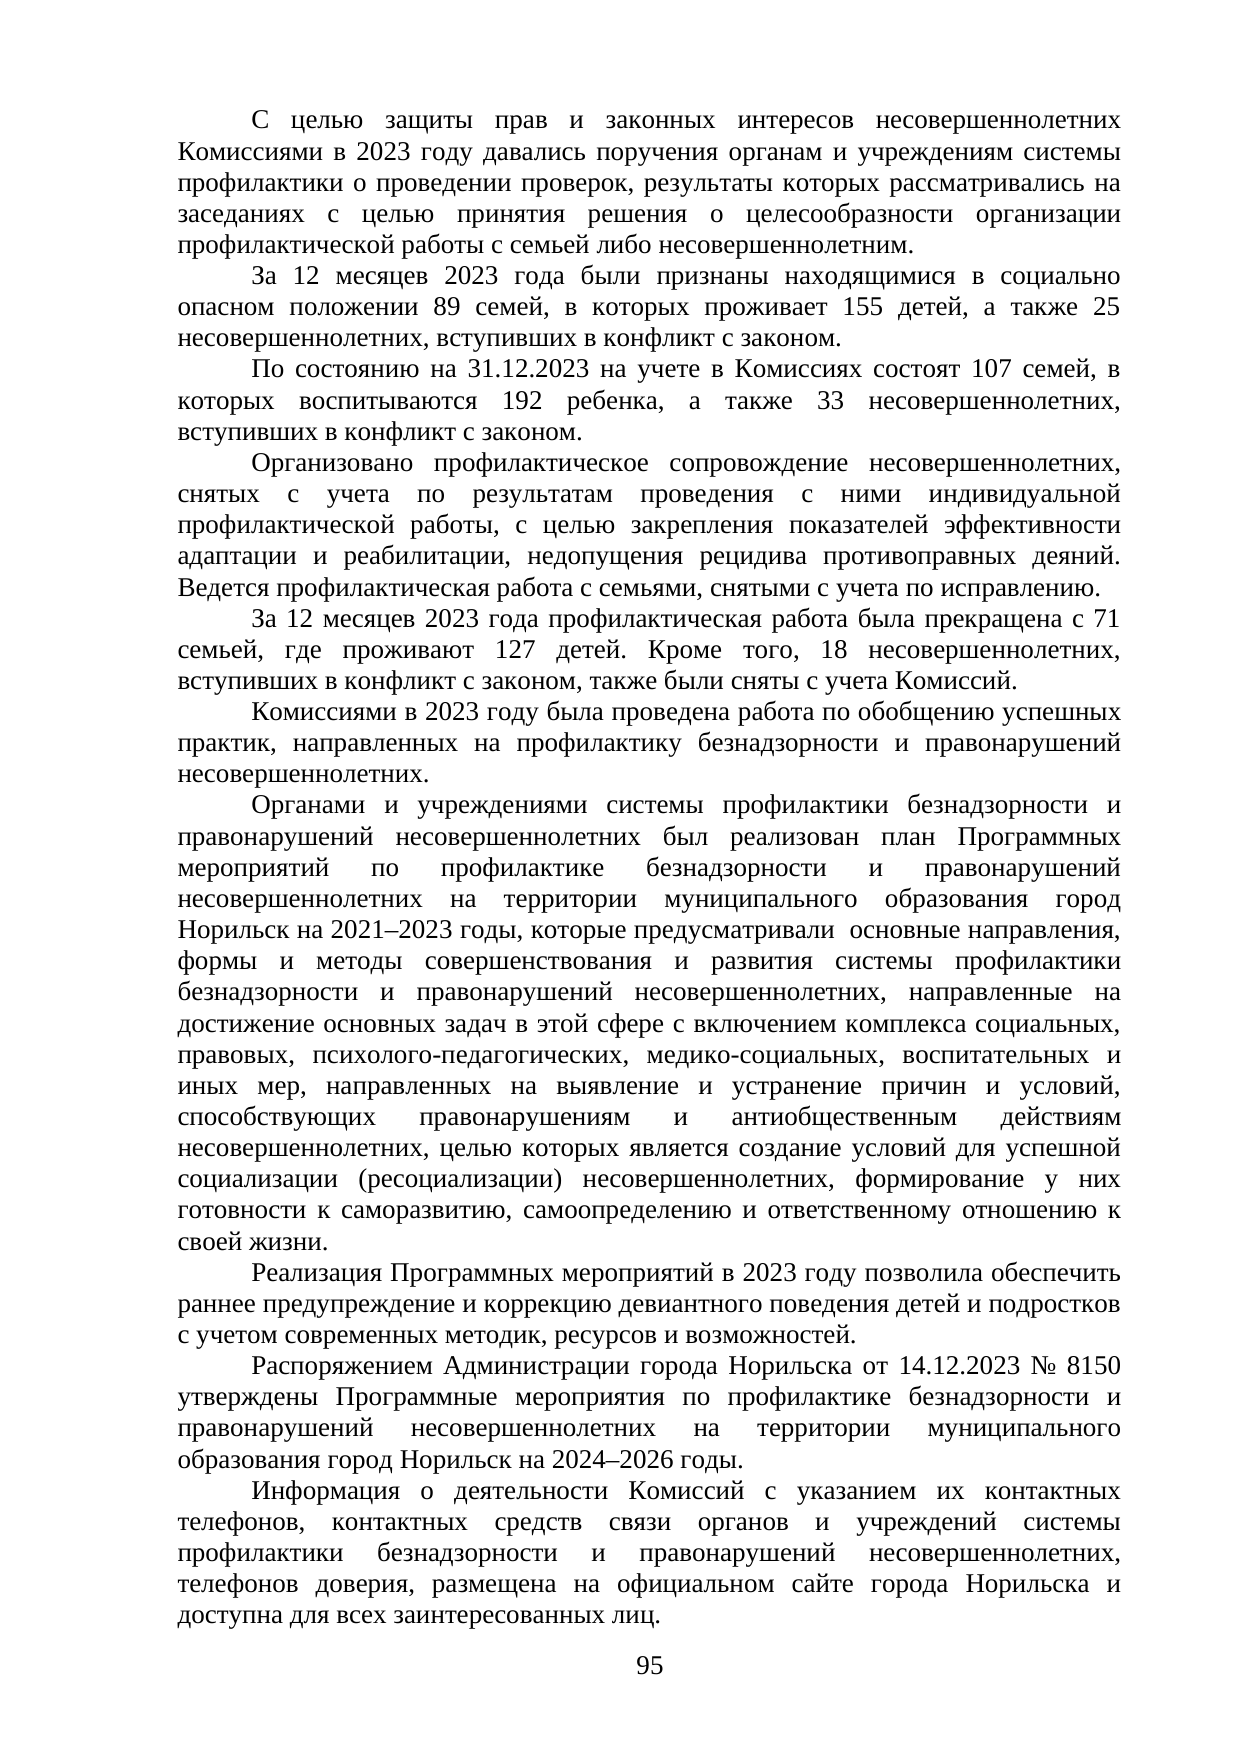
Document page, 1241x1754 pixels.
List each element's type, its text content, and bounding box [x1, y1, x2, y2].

text Организовано профилактическое сопровождение несовершеннолетних, снятых с учета по результатам проведения с ними индивидуальной профилактической работы, с целью закрепления показателей эффективности адаптации и реабилитации, недопущения рецидива противоправных деяний. Ведется профилактическая работа с семьями, снятыми с учета по исправлению. [177, 446, 1122, 602]
text За 12 месяцев 2023 года профилактическая работа была прекращена с 71 семьей, где проживают 127 детей. Кроме того, 18 несовершеннолетних, вступивших в конфликт с законом, также были сняты с учета Комиссий. [177, 602, 1122, 695]
text Комиссиями в 2023 году была проведена работа по обобщению успешных практик, направленных на профилактику безнадзорности и правонарушений несовершеннолетних. [177, 695, 1122, 789]
text С целью защиты прав и законных интересов несовершеннолетних Комиссиями в 2023 году давались поручения органам и учреждениям системы профилактики о проведении проверок, результаты которых рассматривались на заседаниях с целью принятия решения о целесообразности организации профилактической работы с семьей либо несовершеннолетним. [177, 103, 1122, 259]
text Информация о деятельности Комиссий с указанием их контактных телефонов, контактных средств связи органов и учреждений системы профилактики безнадзорности и правонарушений несовершеннолетних, телефонов доверия, размещена на официальном сайте города Норильска и доступна для всех заинтересованных лиц. [177, 1474, 1122, 1629]
text За 12 месяцев 2023 года были признаны находящимися в социально опасном положении 89 семей, в которых проживает 155 детей, а также 25 несовершеннолетних, вступивших в конфликт с законом. [177, 259, 1122, 353]
text Реализация Программных мероприятий в 2023 году позволила обеспечить раннее предупреждение и коррекцию девиантного поведения детей и подростков с учетом современных методик, ресурсов и возможностей. [177, 1256, 1122, 1349]
text Распоряжением Администрации города Норильска от 14.12.2023 № 8150 утверждены Программные мероприятия по профилактике безнадзорности и правонарушений несовершеннолетних на территории муниципального образования город Норильск на 2024–2026 годы. [177, 1349, 1122, 1474]
text Органами и учреждениями системы профилактики безнадзорности и правонарушений несовершеннолетних был реализован план Программных мероприятий по профилактике безнадзорности и правонарушений несовершеннолетних на территории муниципального образования город Норильск на 2021–2023 годы, которые предусматривали основные направления, формы и методы совершенствования и развития системы профилактики безнадзорности и правонарушений несовершеннолетних, направленные на достижение основных задач в этой сфере с включением комплекса социальных, правовых, психолого-педагогических, медико-социальных, воспитательных и иных мер, направленных на выявление и устранение причин и условий, способствующих правонарушениям и антиобщественным действиям несовершеннолетних, целью которых является создание условий для успешной социализации (ресоциализации) несовершеннолетних, формирование у них готовности к саморазвитию, самоопределению и ответственному отношению к своей жизни. [177, 789, 1122, 1256]
text По состоянию на 31.12.2023 на учете в Комиссиях состоят 107 семей, в которых воспитываются 192 ребенка, а также 33 несовершеннолетних, вступивших в конфликт с законом. [177, 353, 1122, 446]
